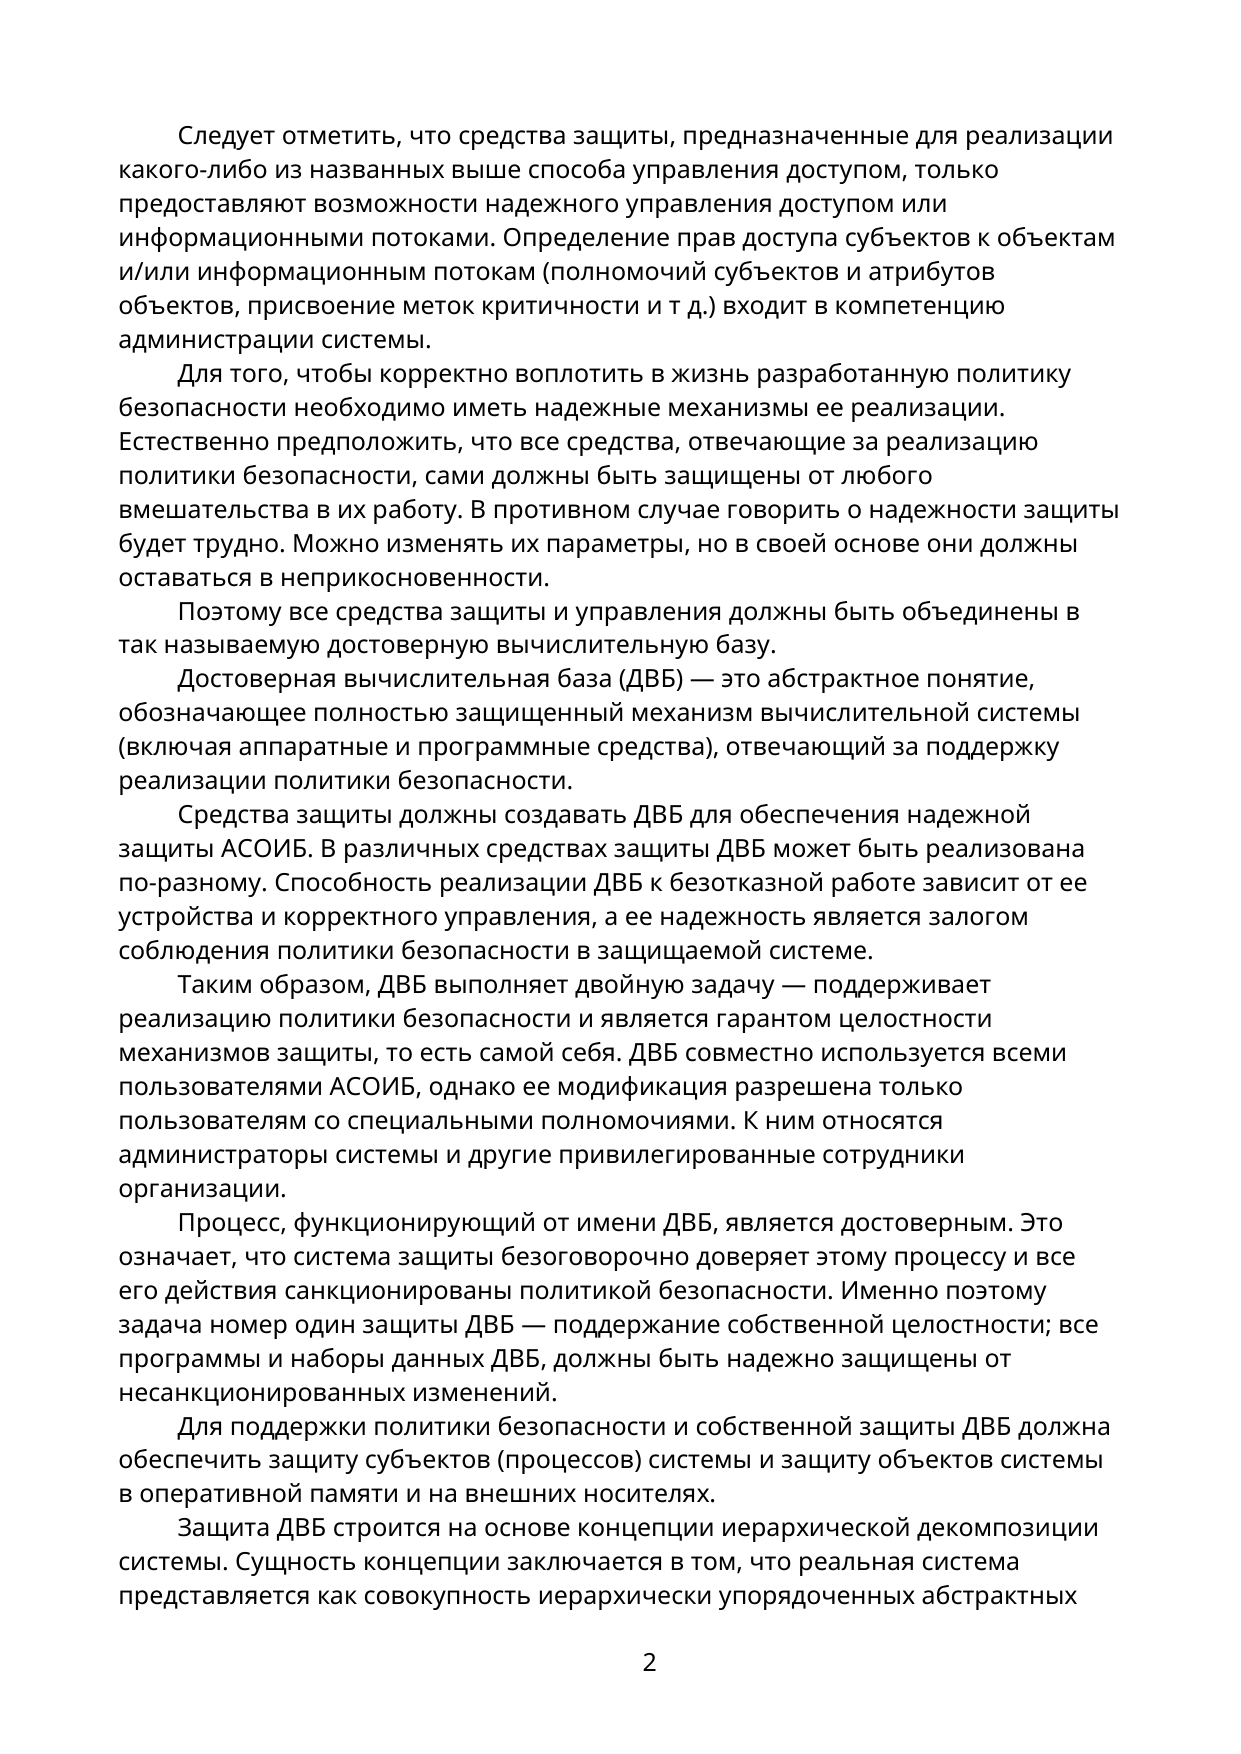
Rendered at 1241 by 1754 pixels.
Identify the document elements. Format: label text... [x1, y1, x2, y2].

text Поэтому все средства защиты и управления должны быть объединены в так называемую достоверную вычислительную базу. [118, 593, 1122, 661]
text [118, 1510, 1122, 1612]
text Следует отметить, что средства защиты, предназначенные для реализации какого-либо из названных выше способа управления доступом, только предоставляют возможности надежного управления доступом или информационными потоками. Определение прав доступа субъектов к объектам и/или информационным потокам (полномочий субъектов и атрибутов объектов, присвоение меток критичности и т д.) входит в компетенцию администрации системы. [118, 118, 1122, 356]
text Средства защиты должны создавать ДВБ для обеспечения надежной защиты АСОИБ. В различных средствах защиты ДВБ может быть реализована по-разному. Способность реализации ДВБ к безотказной работе зависит от ее устройства и корректного управления, а ее надежность является залогом соблюдения политики безопасности в защищаемой системе. [118, 797, 1122, 967]
text Таким образом, ДВБ выполняет двойную задачу — поддерживает реализацию политики безопасности и является гарантом целостности механизмов защиты, то есть самой себя. ДВБ совместно используется всеми пользователями АСОИБ, однако ее модификация разрешена только пользователям со специальными полномочиями. К ним относятся администраторы системы и другие привилегированные сотрудники организации. [118, 967, 1122, 1205]
text Для того, чтобы корректно воплотить в жизнь разработанную политику безопасности необходимо иметь надежные механизмы ее реализации. Естественно предположить, что все средства, отвечающие за реализацию политики безопасности, сами должны быть защищены от любого вмешательства в их работу. В противном случае говорить о надежности защиты будет трудно. Можно изменять их параметры, но в своей основе они должны оставаться в неприкосновенности. [118, 356, 1122, 593]
text Для поддержки политики безопасности и собственной защиты ДВБ должна обеспечить защиту субъектов (процессов) системы и защиту объектов системы в оперативной памяти и на внешних носителях. [118, 1408, 1122, 1510]
text Процесс, функционирующий от имени ДВБ, является достоверным. Это означает, что система защиты безоговорочно доверяет этому процессу и все его действия санкционированы политикой безопасности. Именно поэтому задача номер один защиты ДВБ — поддержание собственной целостности; все программы и наборы данных ДВБ, должны быть надежно защищены от несанкционированных изменений. [118, 1205, 1122, 1408]
text Достоверная вычислительная база (ДВБ) — это абстрактное понятие, обозначающее полностью защищенный механизм вычислительной системы (включая аппаратные и программные средства), отвечающий за поддержку реализации политики безопасности. [118, 661, 1122, 797]
